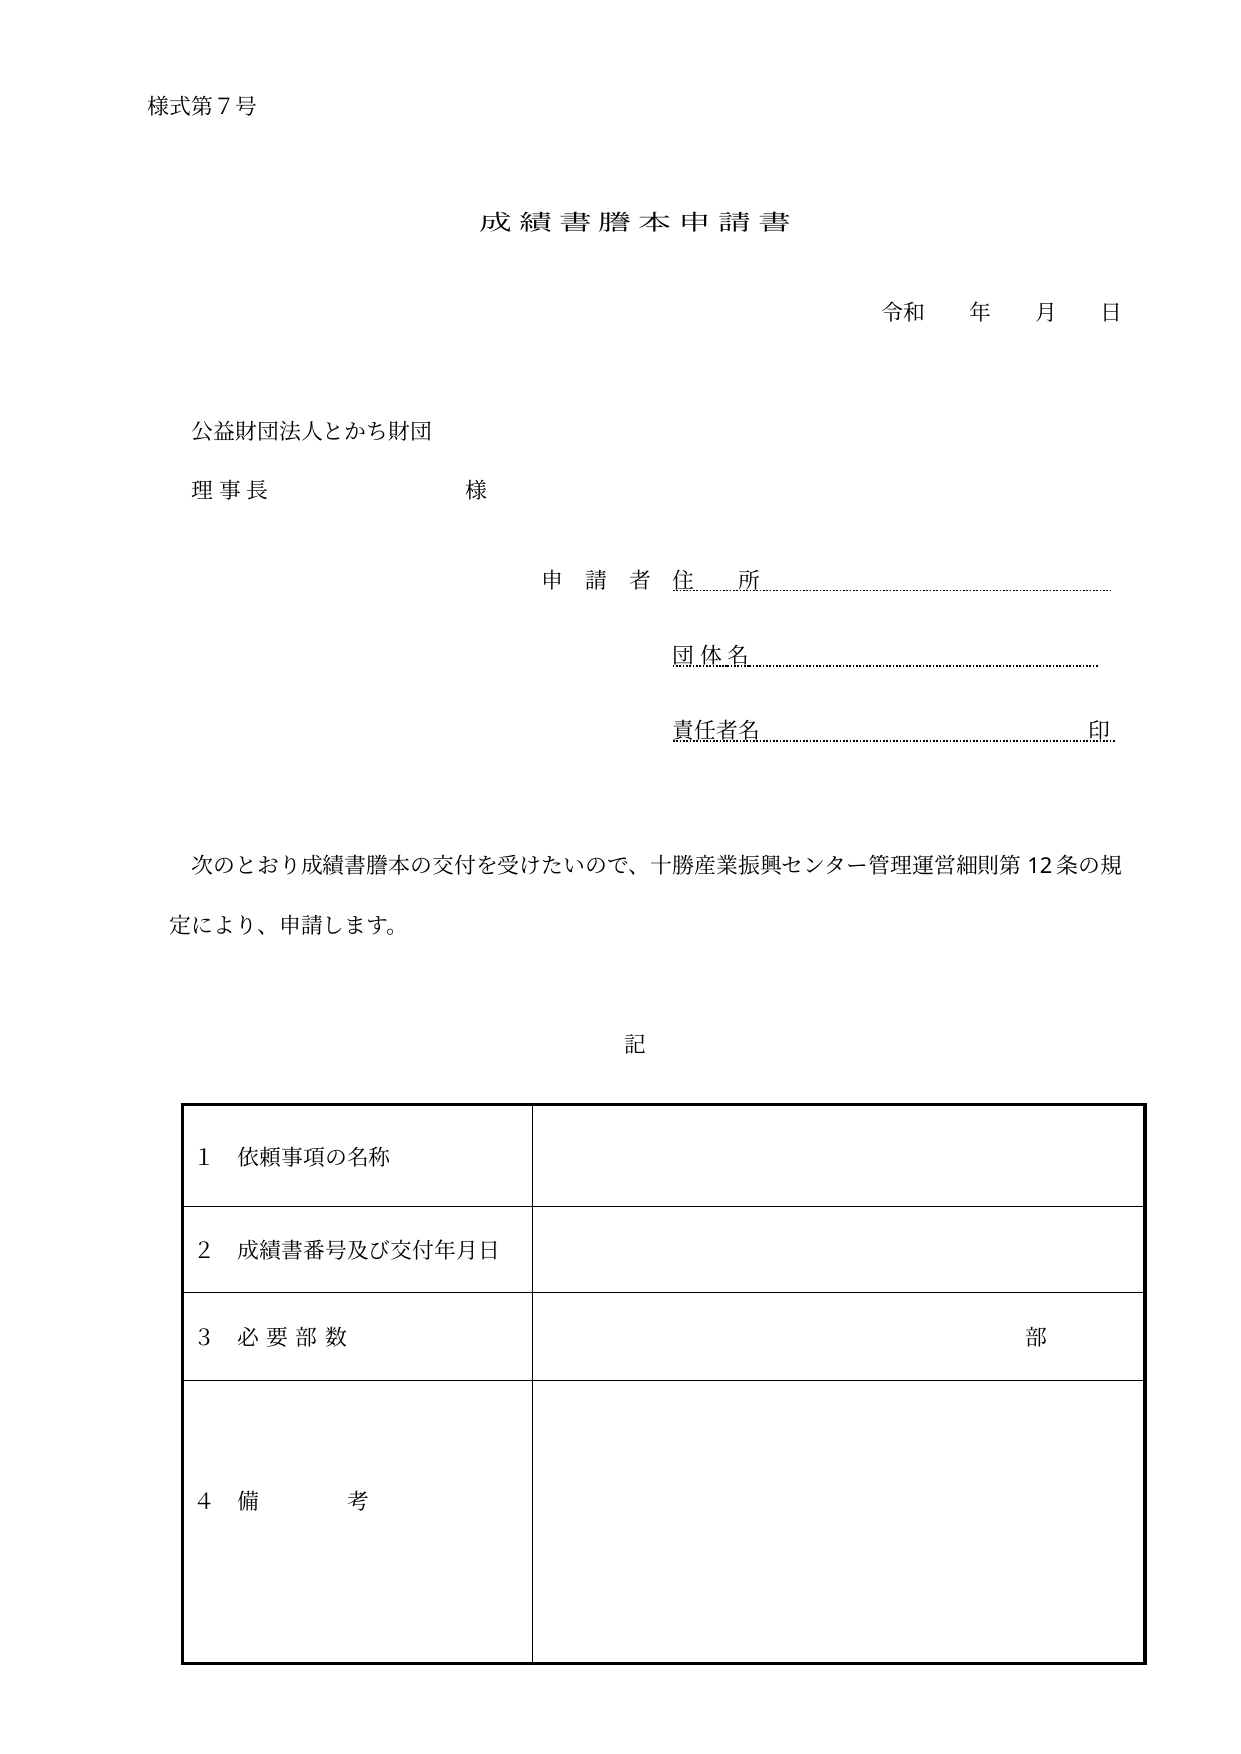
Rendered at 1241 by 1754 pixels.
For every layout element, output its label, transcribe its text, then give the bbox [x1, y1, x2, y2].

table_cell ４ 備 考 [184, 1381, 532, 1662]
text 令和 年 月 日 [148, 281, 1122, 340]
text 成績書謄本申請書 [148, 191, 1122, 251]
text 申 請 者 住 所 [148, 549, 1122, 608]
text 団体名 [148, 624, 1122, 684]
table_header １ 依頼事項の名称 [184, 1106, 532, 1206]
text 記 [148, 1013, 1122, 1073]
table_cell 部 [533, 1293, 1143, 1380]
text 公益財団法人とかち財団 [148, 400, 1122, 459]
text 理 事 長 様 [148, 459, 1122, 519]
table_cell [533, 1207, 1143, 1292]
text 責任者名 印 [148, 699, 1122, 759]
table_cell ２ 成績書番号及び交付年月日 [184, 1207, 532, 1292]
text 次のとおり成績書謄本の交付を受けたいので、十勝産業振興センター管理運営細則第12条の規定により、申請します。 [148, 834, 1122, 953]
table_header [533, 1106, 1143, 1206]
table_cell [533, 1381, 1143, 1662]
table_cell ３ 必要部数 [184, 1293, 532, 1380]
